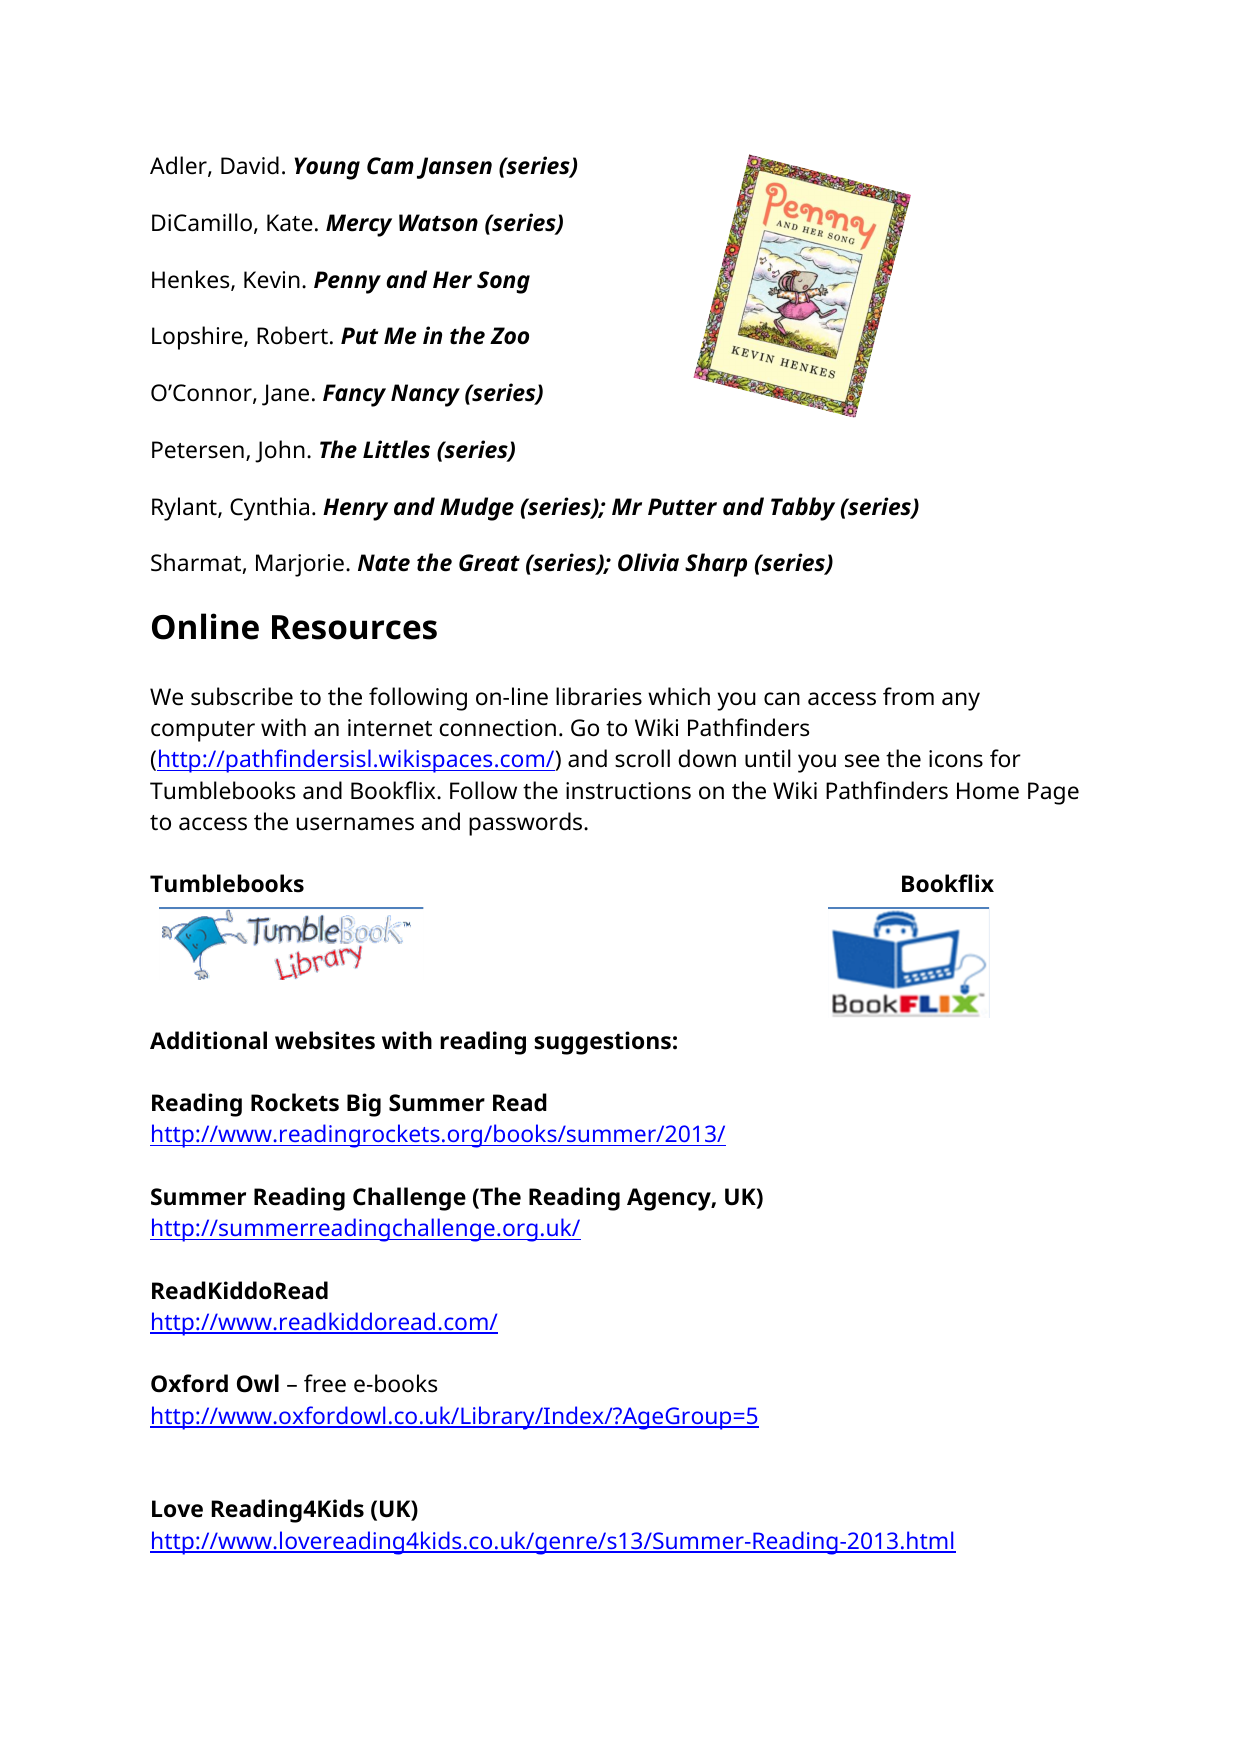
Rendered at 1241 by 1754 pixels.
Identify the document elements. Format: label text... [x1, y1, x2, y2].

text DiCamillo, Kate. Mercy Watson (series) [150, 207, 1090, 238]
picture [723, 238, 900, 263]
text http://www.lovereading4kids.co.uk/genre/s13/Summer-Reading-2013.html [150, 1524, 1090, 1556]
text O’Connor, Jane. Fancy Nancy (series) [150, 377, 1090, 408]
text http://summerreadingchallenge.org.uk/ [150, 1212, 1090, 1243]
text Petersen, John. The Littles (series) [150, 434, 1090, 465]
picture [736, 181, 910, 207]
text http://www.readkiddoread.com/ [150, 1306, 1090, 1337]
picture [694, 352, 871, 377]
text Oxford Owl – free e-books [150, 1368, 1090, 1399]
text Rylant, Cynthia. Henry and Mudge (series); Mr Putter and Tabby (series) [150, 491, 1090, 522]
text Additional websites with reading suggestions: [150, 1024, 1090, 1056]
text Lopshire, Robert. Put Me in the Zoo [150, 320, 1090, 352]
picture [157, 907, 423, 979]
text ReadKiddoRead [150, 1274, 1090, 1306]
text Tumblebooks Bookflix [150, 868, 1090, 899]
text Love Reading4Kids (UK) [150, 1493, 1090, 1524]
text Adler, David. Young Cam Jansen (series) [150, 150, 1090, 181]
text http://www.oxfordowl.co.uk/Library/Index/?AgeGroup=5 [150, 1399, 1090, 1431]
picture [819, 408, 857, 417]
text Henkes, Kevin. Penny and Her Song [150, 263, 1090, 295]
text We subscribe to the following on-line libraries which you can access from any computer with an internet connection. Go to Wiki Pathfinders (http://pathfindersisl.wikispaces.com/) and scroll down until you see the icons for Tumblebooks and Bookflix. Follow the instructions on the Wiki Pathfinders Home Page to access the usernames and passwords. [150, 681, 1090, 837]
text Sharmat, Marjorie. Nate the Great (series); Olivia Sharp (series) [150, 547, 1090, 579]
picture [826, 907, 989, 1017]
text http://www.readingrockets.org/books/summer/2013/ [150, 1118, 1090, 1149]
text Online Resources [150, 604, 1090, 649]
picture [708, 295, 886, 320]
text Summer Reading Challenge (The Reading Agency, UK) [150, 1181, 1090, 1212]
text Reading Rockets Big Summer Read [150, 1087, 1090, 1118]
